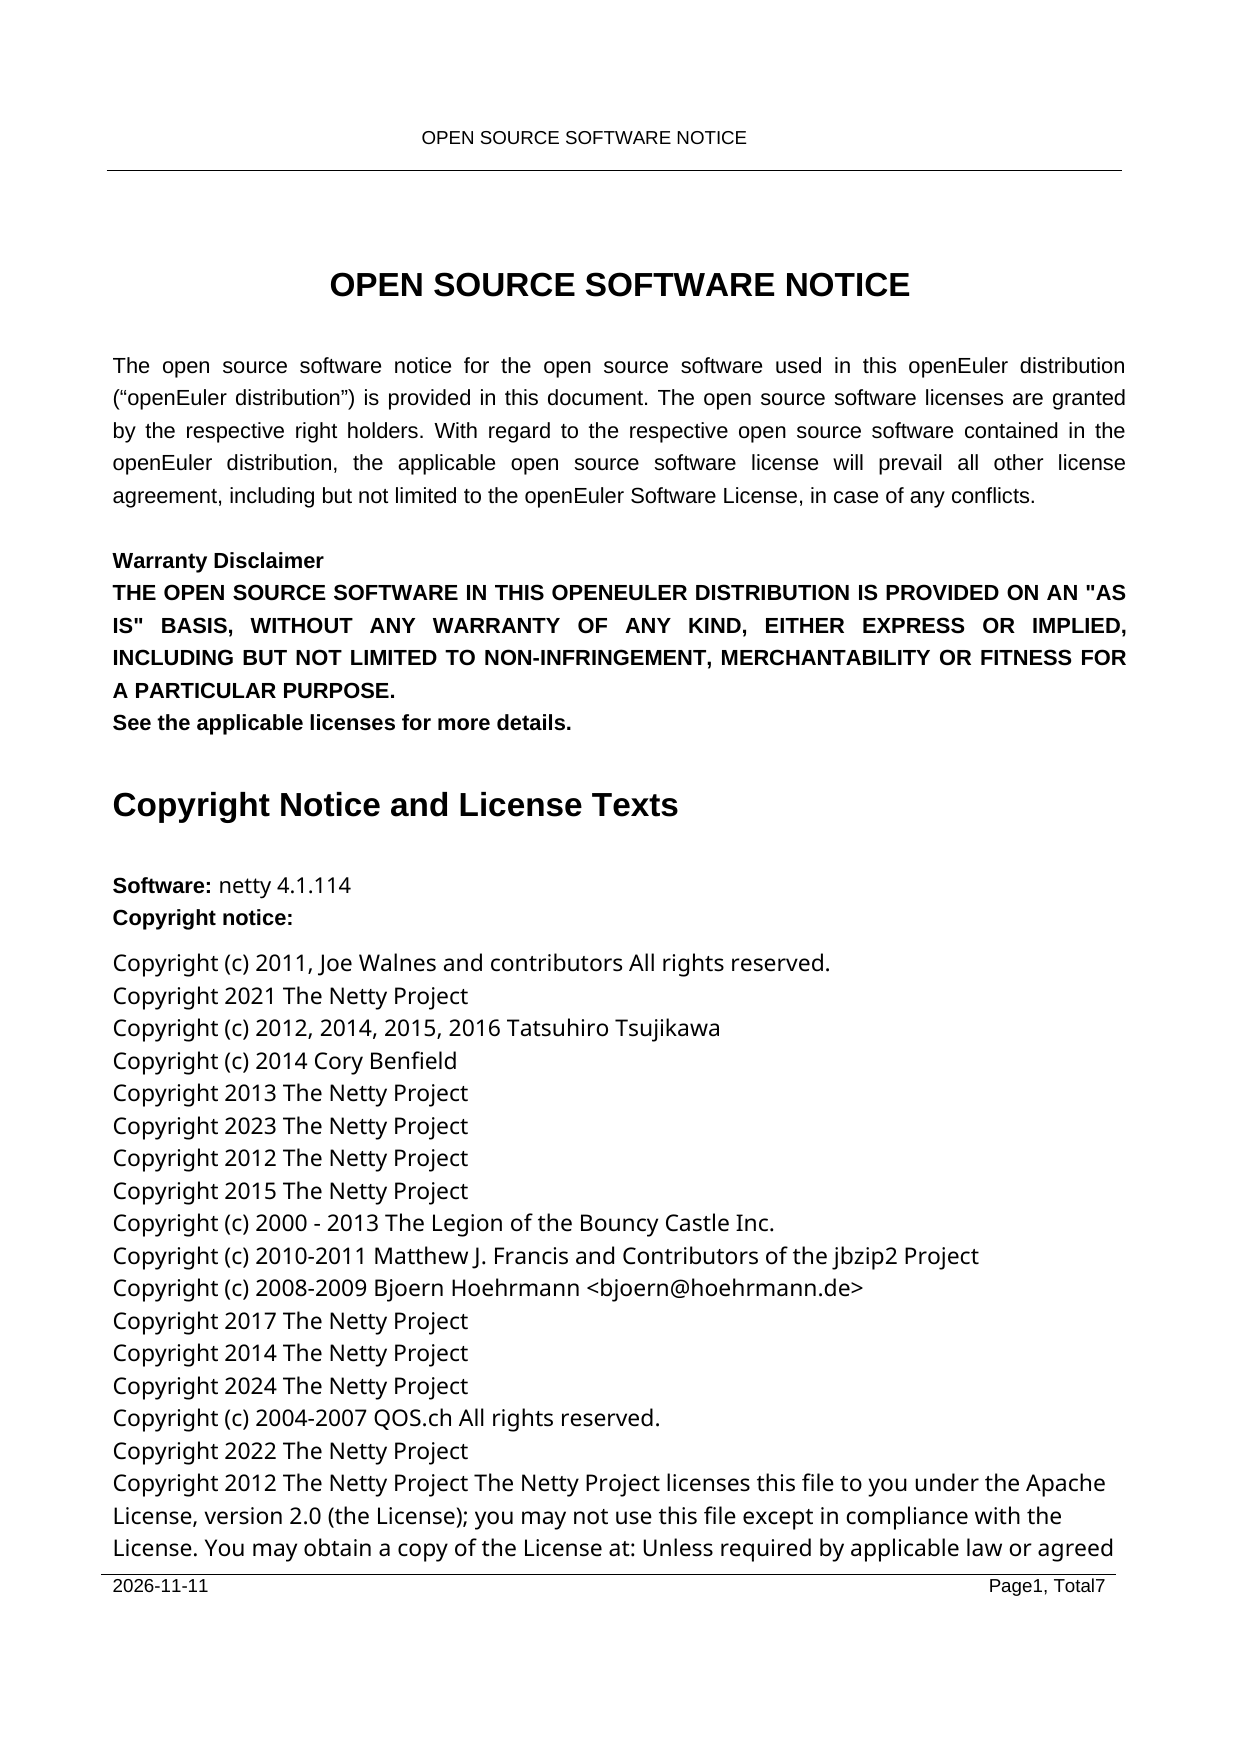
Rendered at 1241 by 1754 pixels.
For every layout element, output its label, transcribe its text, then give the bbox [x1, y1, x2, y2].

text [112, 947, 1128, 1564]
title Software: netty 4.1.114 [112, 869, 1128, 901]
text OPEN SOURCE SOFTWARE NOTICE [112, 251, 1128, 316]
text Copyright Notice and License Texts [112, 771, 1128, 836]
text Copyright notice: [112, 901, 1128, 934]
text Warranty Disclaimer [112, 544, 1128, 576]
text THE OPEN SOURCE SOFTWARE IN THIS OPENEULER DISTRIBUTION IS PROVIDED ON AN "AS IS" BASIS, WITHOUT ANY WARRANTY OF ANY KIND, EITHER EXPRESS OR IMPLIED, INCLUDING BUT NOT LIMITED TO NON-INFRINGEMENT, MERCHANTABILITY OR FITNESS FOR A PARTICULAR PURPOSE. See the applicable licenses for more details. [112, 576, 1128, 739]
text The open source software notice for the open source software used in this openEuler distribution (“openEuler distribution”) is provided in this document. The open source software licenses are granted by the respective right holders. With regard to the respective open source software contained in the openEuler distribution, the applicable open source software license will prevail all other license agreement, including but not limited to the openEuler Software License, in case of any conflicts. [112, 349, 1128, 511]
